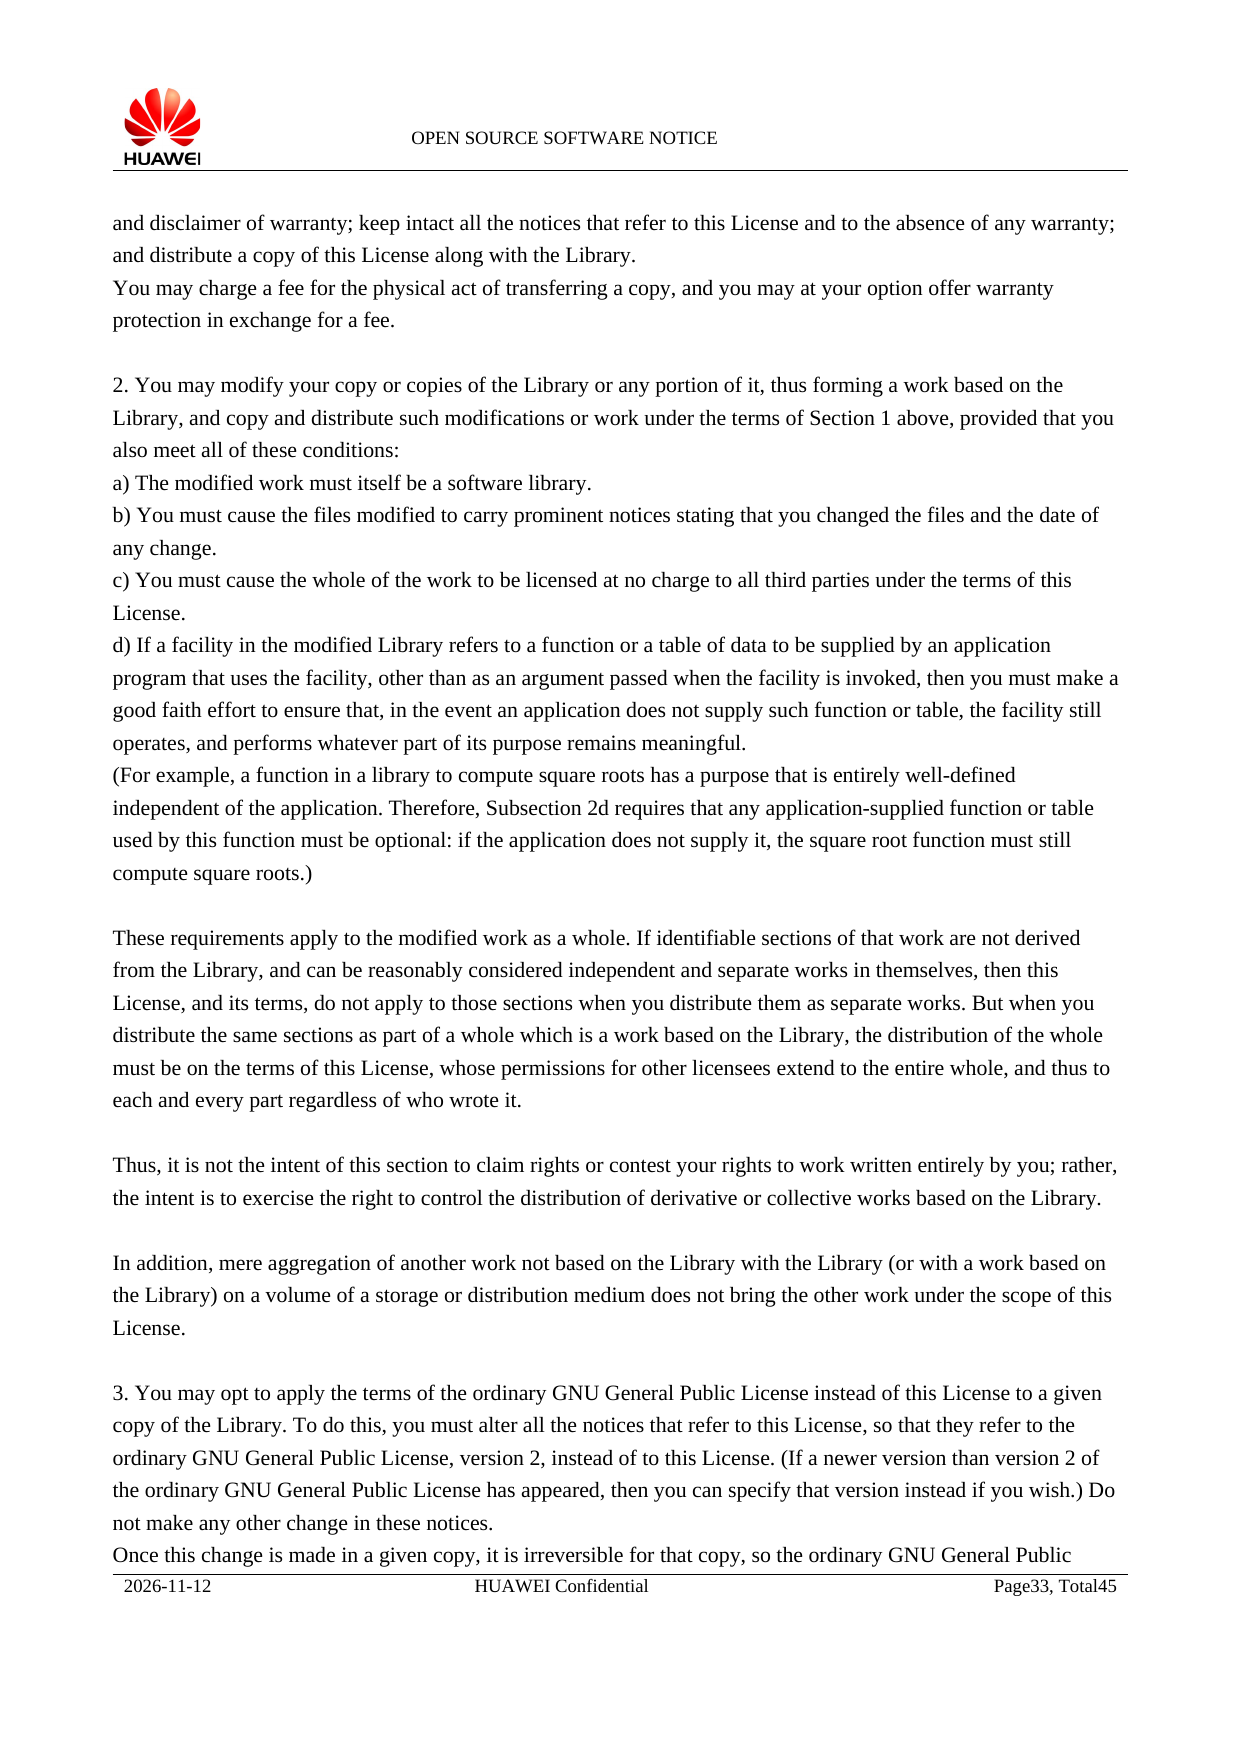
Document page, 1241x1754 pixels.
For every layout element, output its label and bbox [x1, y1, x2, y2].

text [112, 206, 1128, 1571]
picture [124, 88, 201, 165]
